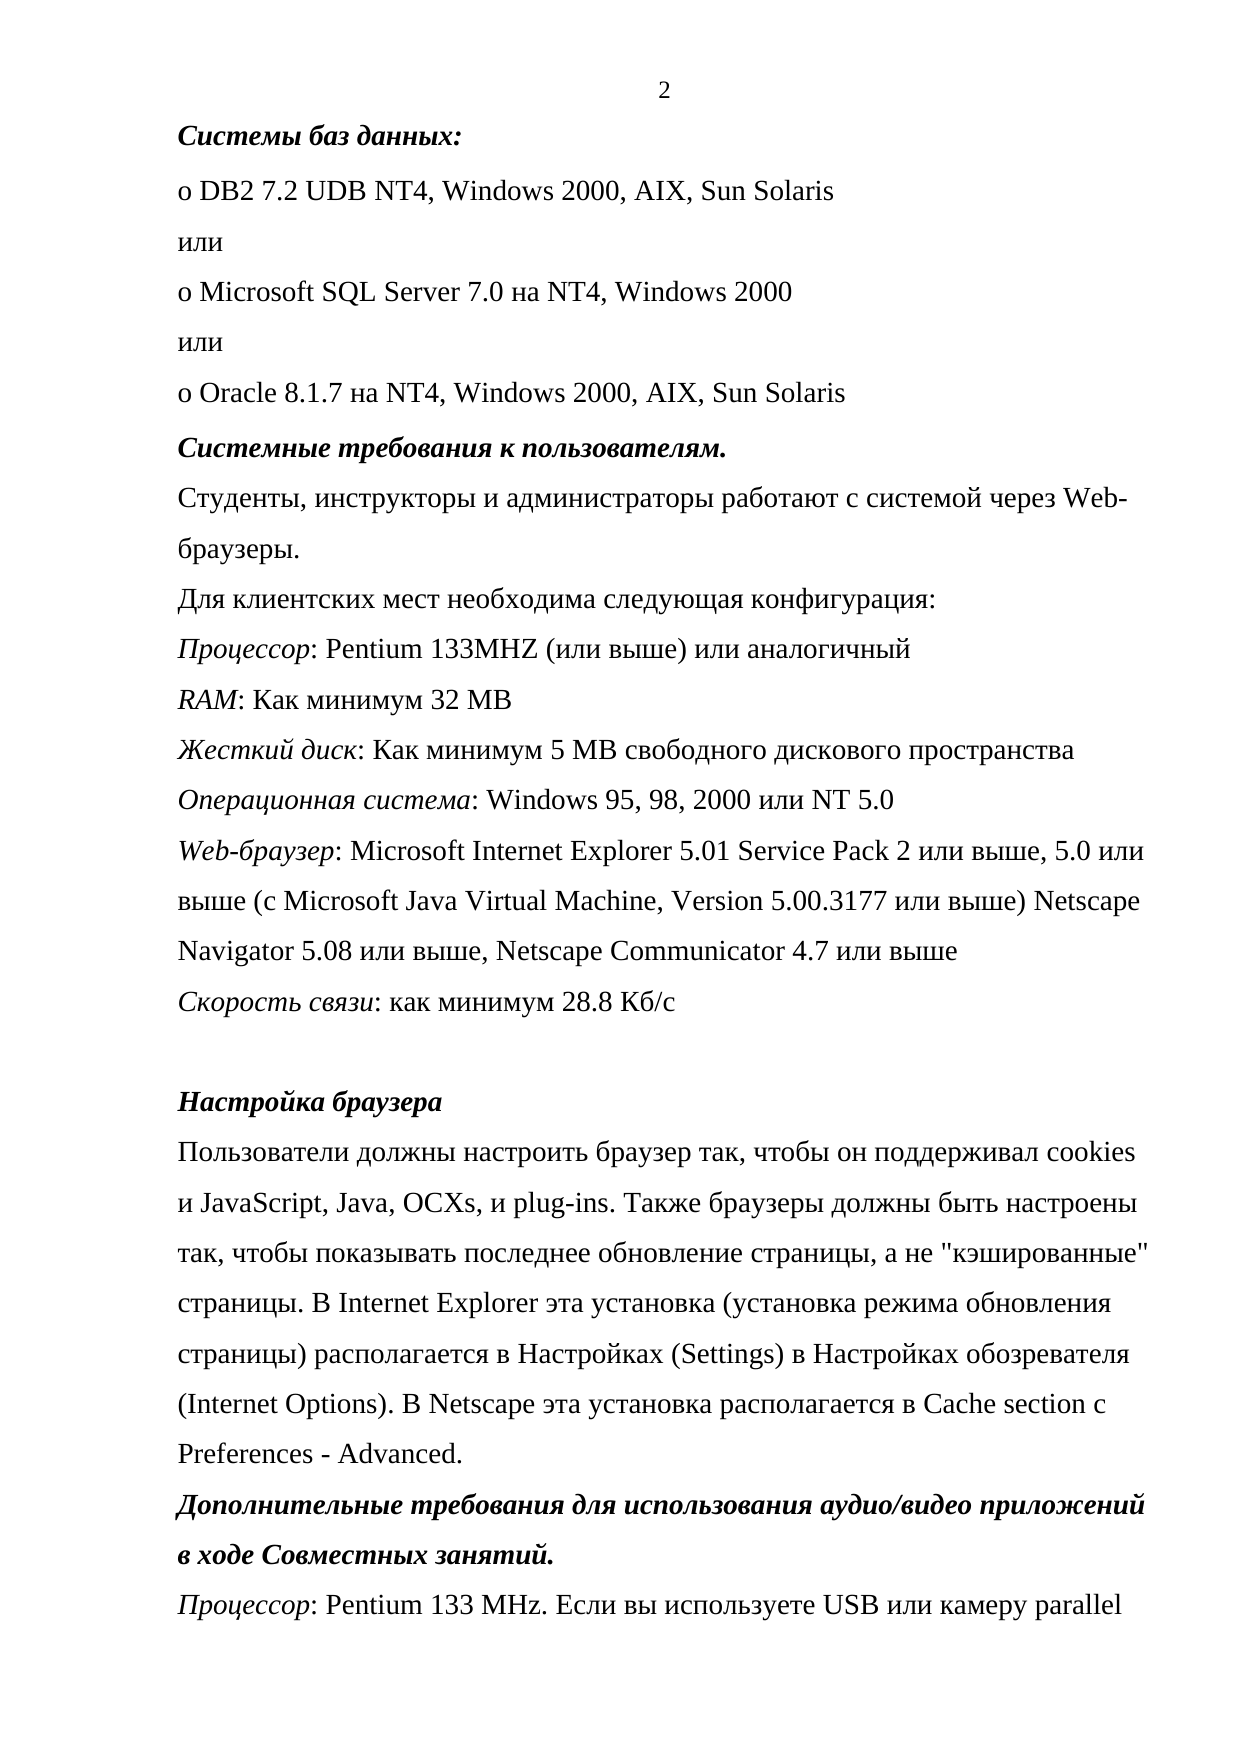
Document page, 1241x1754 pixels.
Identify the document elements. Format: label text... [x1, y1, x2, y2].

text Системные требования к пользователям. Студенты, инструкторы и администраторы работают с системой через Web-браузеры. Для клиентских мест необходима следующая конфигурация: Процессор: Pentium 133MHZ (или выше) или аналогичный RAM: Как минимум 32 MB Жесткий диск: Как минимум 5 MB свободного дискового пространства Операционная система: Windows 95, 98, 2000 или NT 5.0 Web-браузер: Microsoft Internet Explorer 5.01 Service Pack 2 или выше, 5.0 или выше (с Microsoft Java Virtual Machine, Version 5.00.3177 или выше) Netscape Navigator 5.08 или выше, Netscape Communicator 4.7 или выше Скорость связи: как минимум 28.8 Кб/с [177, 430, 1152, 1017]
text Системы баз данных: [177, 118, 1152, 152]
text o DB2 7.2 UDB NT4, Windows 2000, AIX, Sun Solaris или o Microsoft SQL Server 7.0 на NT4, Windows 2000 или o Oracle 8.1.7 на NT4, Windows 2000, AIX, Sun Solaris [177, 173, 1152, 408]
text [177, 1034, 1152, 1621]
